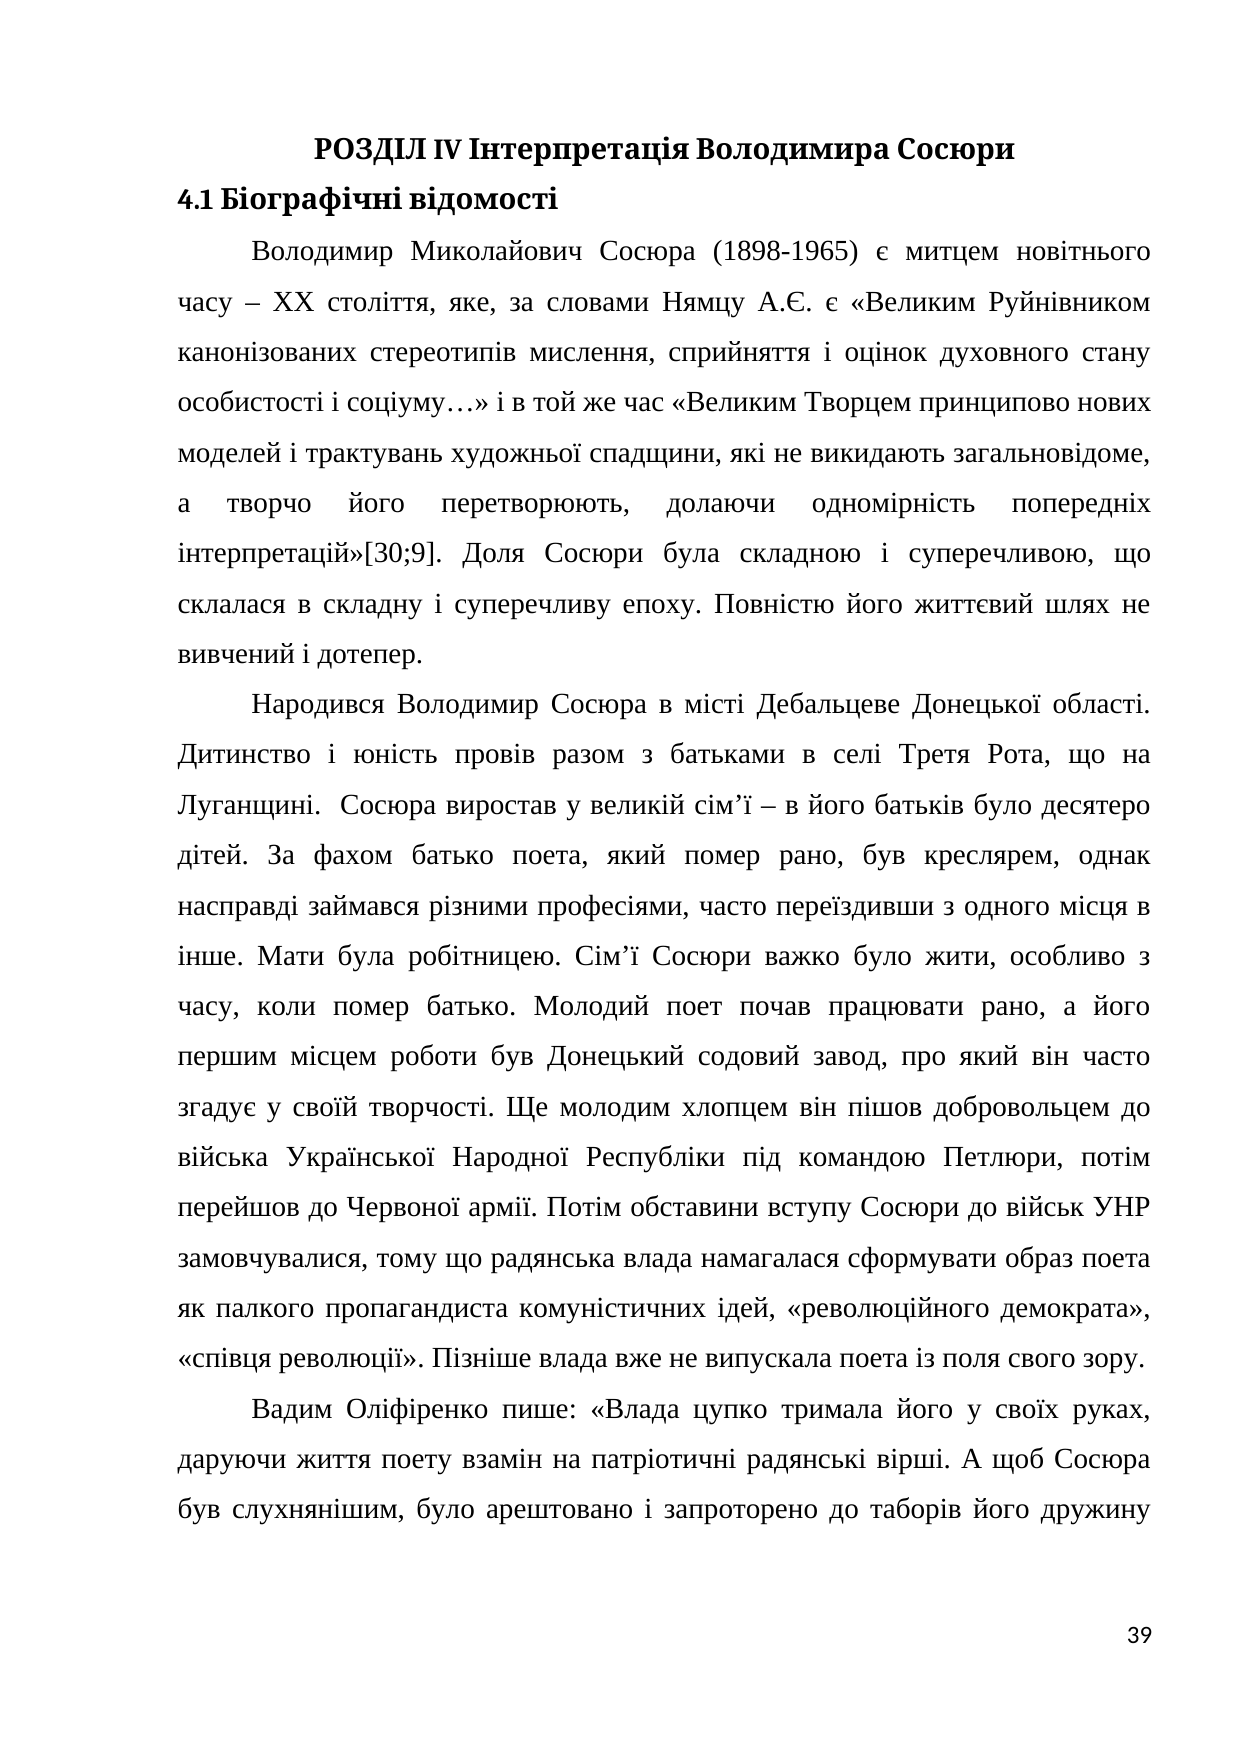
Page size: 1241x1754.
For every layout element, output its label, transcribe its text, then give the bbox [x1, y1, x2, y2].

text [177, 1391, 1152, 1525]
text РОЗДІЛ IV Інтерпретація Володимира Сосюри [177, 133, 1152, 166]
text 4.1 Біографічні відомості [177, 183, 1152, 217]
text Володимир Миколайович Сосюра (1898-1965) є митцем новітнього часу – XX століття, яке, за словами Нямцу А.Є. є «Великим Руйнівником канонізованих стереотипів мислення, сприйняття і оцінок духовного стану особистості і соціуму…» і в той же час «Великим Творцем принципово нових моделей і трактувань художньої спадщини, які не викидають загальновідоме, а творчо його перетворюють, долаючи одномірність попередніх інтерпретацій»[30;9]. Доля Сосюри була складною і суперечливою, що склалася в складну і суперечливу епоху. Повністю його життєвий шлях не вивчений і дотепер. [177, 233, 1152, 669]
text Народився Володимир Сосюра в місті Дебальцеве Донецької області. Дитинство і юність провів разом з батьками в селі Третя Рота, що на Луганщині. Сосюра виростав у великій сім’ї – в його батьків було десятеро дітей. За фахом батько поета, який помер рано, був креслярем, однак насправді займався різними професіями, часто переїздивши з одного місця в інше. Мати була робітницею. Сім’ї Сосюри важко було жити, особливо з часу, коли помер батько. Молодий поет почав працювати рано, а його першим місцем роботи був Донецький содовий завод, про який він часто згадує у своїй творчості. Ще молодим хлопцем він пішов добровольцем до війська Української Народної Республіки під командою Петлюри, потім перейшов до Червоної армії. Потім обставини вступу Сосюри до військ УНР замовчувалися, тому що радянська влада намагалася сформувати образ поета як палкого пропагандиста комуністичних ідей, «революційного демократа», «співця революції». Пізніше влада вже не випускала поета із поля свого зору. [177, 686, 1152, 1374]
